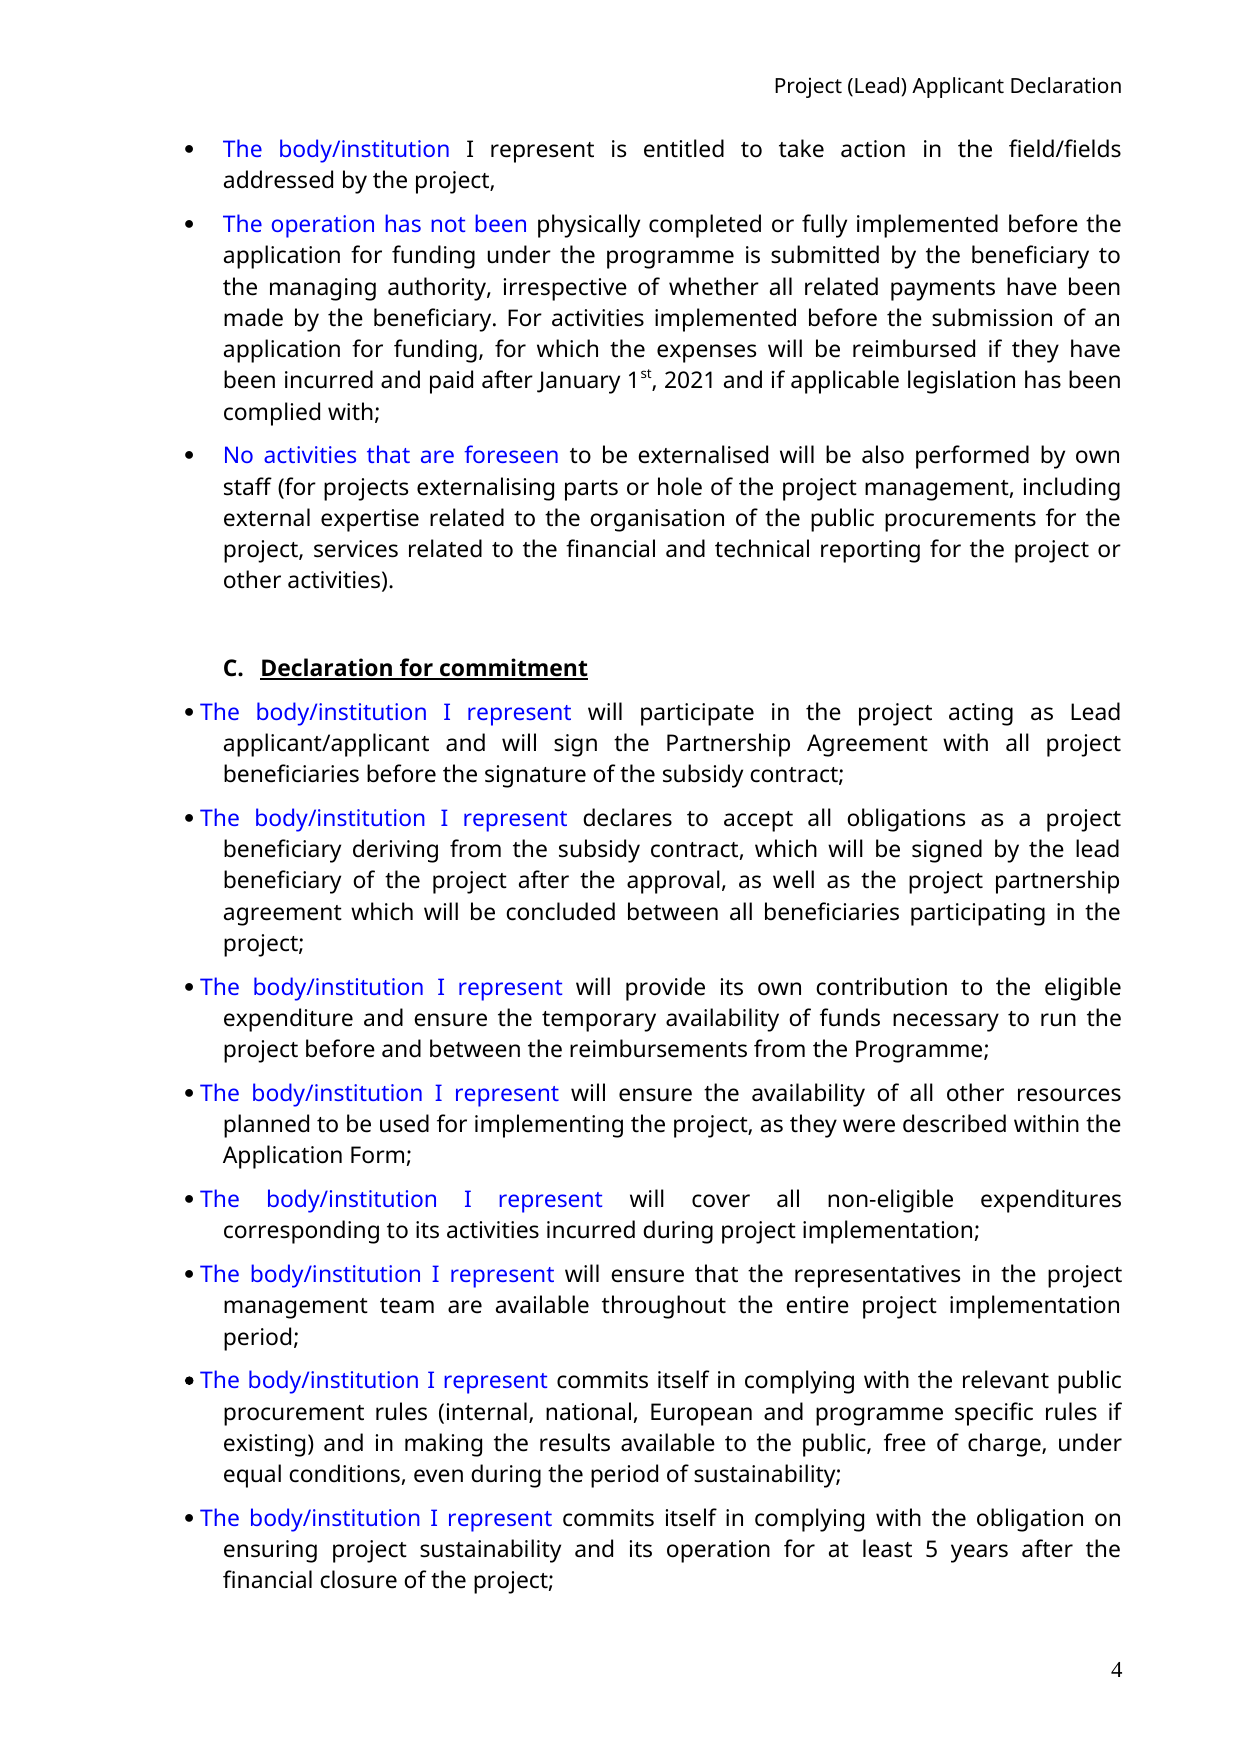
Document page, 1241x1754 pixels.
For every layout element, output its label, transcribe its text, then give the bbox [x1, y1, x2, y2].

list The body/institution I represent commits itself in complying with the relevant public procurement rules (internal, national, European and programme specific rules if existing) and in making the results available to the public, free of charge, under equal conditions, even during the period of sustainability; [185, 1364, 1122, 1489]
list The body/institution I represent will ensure that the representatives in the project management team are available throughout the entire project implementation period; [185, 1258, 1122, 1352]
list The body/institution I represent declares to accept all obligations as a project beneficiary deriving from the subsidy contract, which will be signed by the lead beneficiary of the project after the approval, as well as the project partnership agreement which will be concluded between all beneficiaries participating in the project; [185, 802, 1122, 958]
list The body/institution I represent is entitled to take action in the field/fields addressed by the project, [185, 133, 1122, 195]
list No activities that are foreseen to be externalised will be also performed by own staff (for projects externalising parts or hole of the project management, including external expertise related to the organisation of the public procurements for the project, services related to the financial and technical reporting for the project or other activities). [185, 439, 1122, 595]
list The body/institution I represent commits itself in complying with the obligation on ensuring project sustainability and its operation for at least 5 years after the financial closure of the project; [185, 1502, 1122, 1595]
list The body/institution I represent will participate in the project acting as Lead applicant/applicant and will sign the Partnership Agreement with all project beneficiaries before the signature of the subsidy contract; [185, 695, 1122, 789]
list Declaration for commitment [223, 652, 1122, 683]
list The body/institution I represent will cover all non-eligible expenditures corresponding to its activities incurred during project implementation; [185, 1183, 1122, 1245]
list The body/institution I represent will provide its own contribution to the eligible expenditure and ensure the temporary availability of funds necessary to run the project before and between the reimbursements from the Programme; [185, 970, 1122, 1064]
list The body/institution I represent will ensure the availability of all other resources planned to be used for implementing the project, as they were described within the Application Form; [185, 1077, 1122, 1170]
list The operation has not been physically completed or fully implemented before the application for funding under the programme is submitted by the beneficiary to the managing authority, irrespective of whether all related payments have been made by the beneficiary. For activities implemented before the submission of an application for funding, for which the expenses will be reimbursed if they have been incurred and paid after January 1st, 2021 and if applicable legislation has been complied with; [185, 208, 1122, 427]
